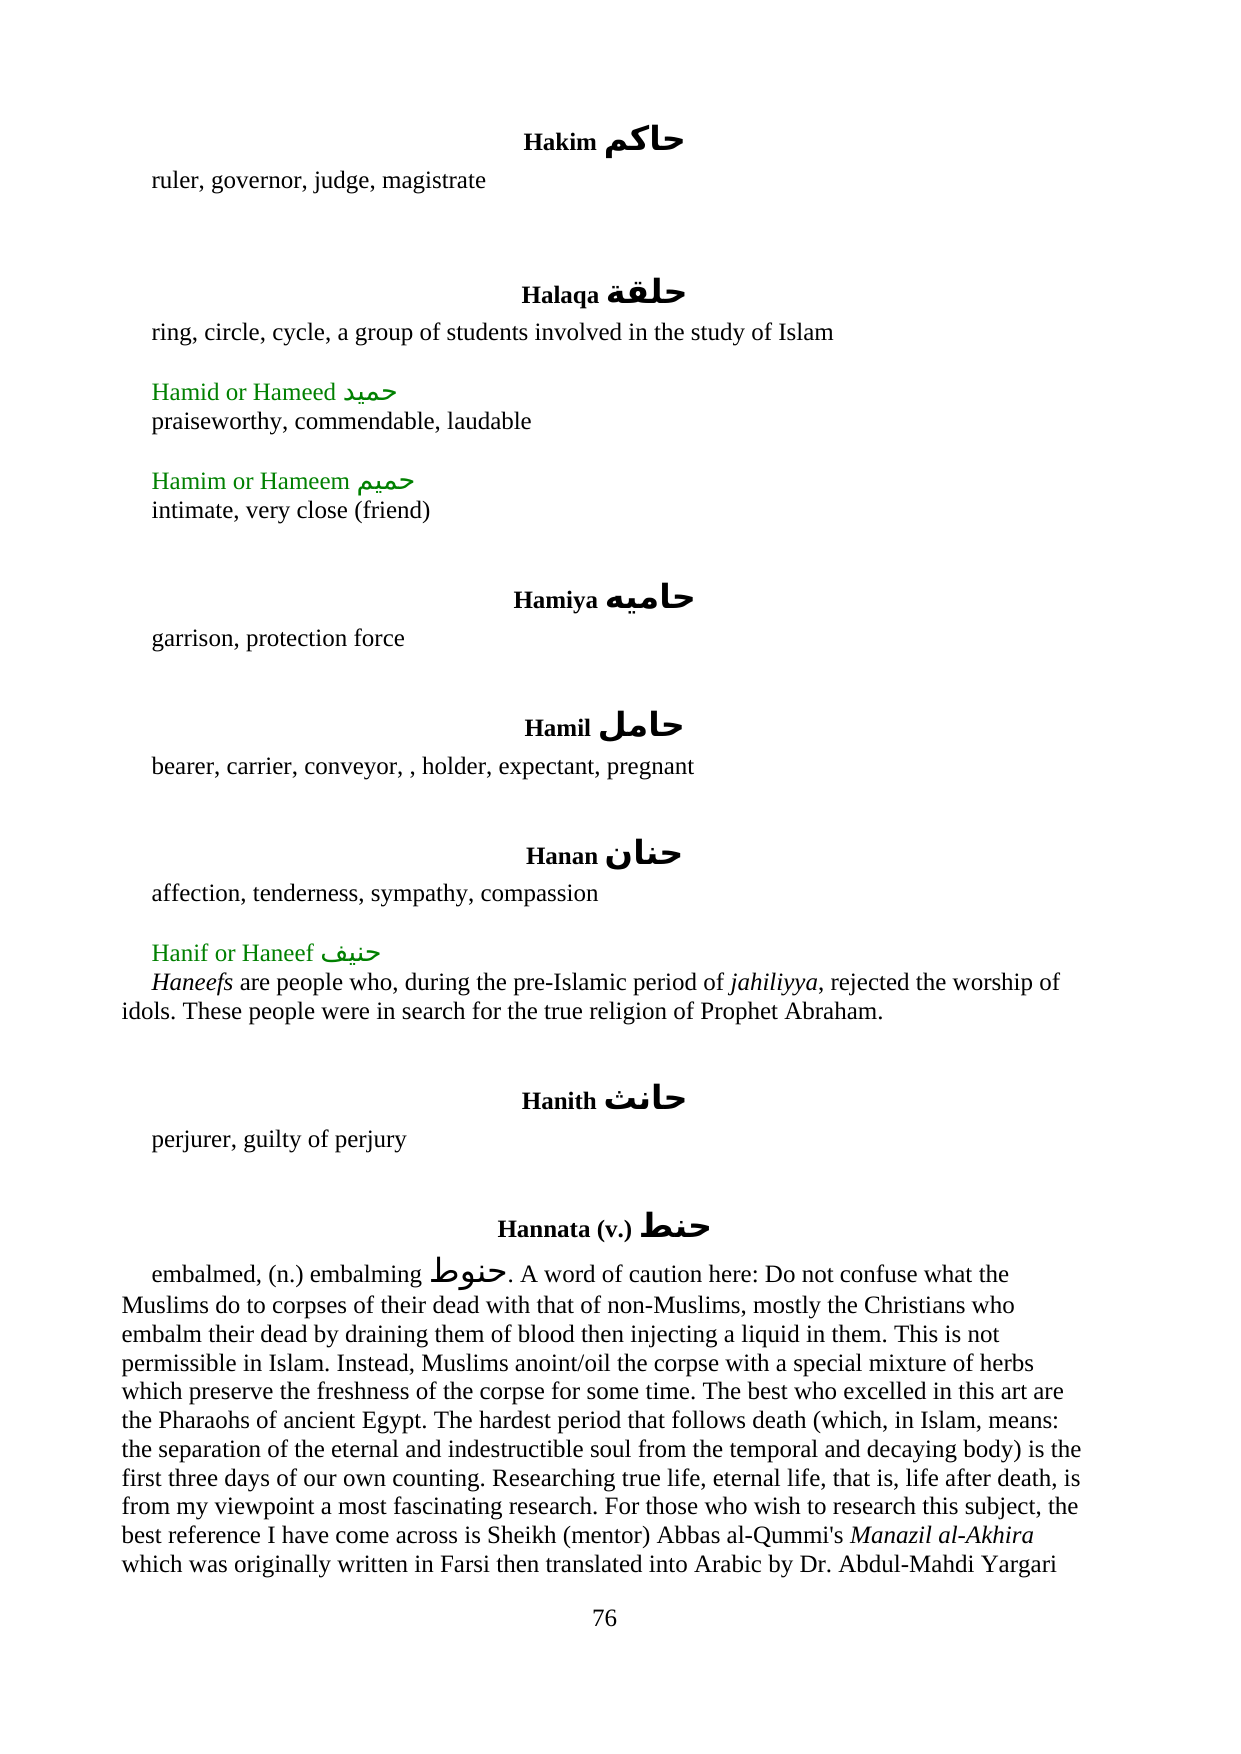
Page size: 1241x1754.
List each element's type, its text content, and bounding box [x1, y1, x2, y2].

text Hanif or Haneef حنيف [121, 936, 1087, 967]
text ruler, governor, judge, magistrate [121, 165, 1087, 193]
text Hanan حنان [121, 833, 1087, 872]
text praiseworthy, commendable, laudable [121, 406, 1087, 435]
text intimate, very close (friend) [121, 496, 1087, 524]
text ring, circle, cycle, a group of students involved in the study of Islam [121, 317, 1087, 346]
text Hamiya حاميه [121, 578, 1087, 617]
text affection, tenderness, sympathy, compassion [121, 878, 1087, 907]
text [121, 1251, 1087, 1578]
text bearer, carrier, conveyor, , holder, expectant, pregnant [121, 751, 1087, 779]
text garrison, protection force [121, 623, 1087, 652]
text Hamil حامل [121, 706, 1087, 744]
text Hamim or Hameem حميم [121, 464, 1087, 496]
text perjurer, guilty of perjury [121, 1124, 1087, 1152]
text Hannata (v.) حنط [121, 1206, 1087, 1245]
text Hanith حانث [121, 1079, 1087, 1117]
text Haneefs are people who, during the pre-Islamic period of jahiliyya, rejected the worship of idols. These people were in search for the true religion of Prophet Abraham. [121, 967, 1087, 1025]
text Hakim حاكم [121, 120, 1087, 158]
text Hamid or Hameed حميد [121, 375, 1087, 406]
text Halaqa حلقة [121, 272, 1087, 311]
